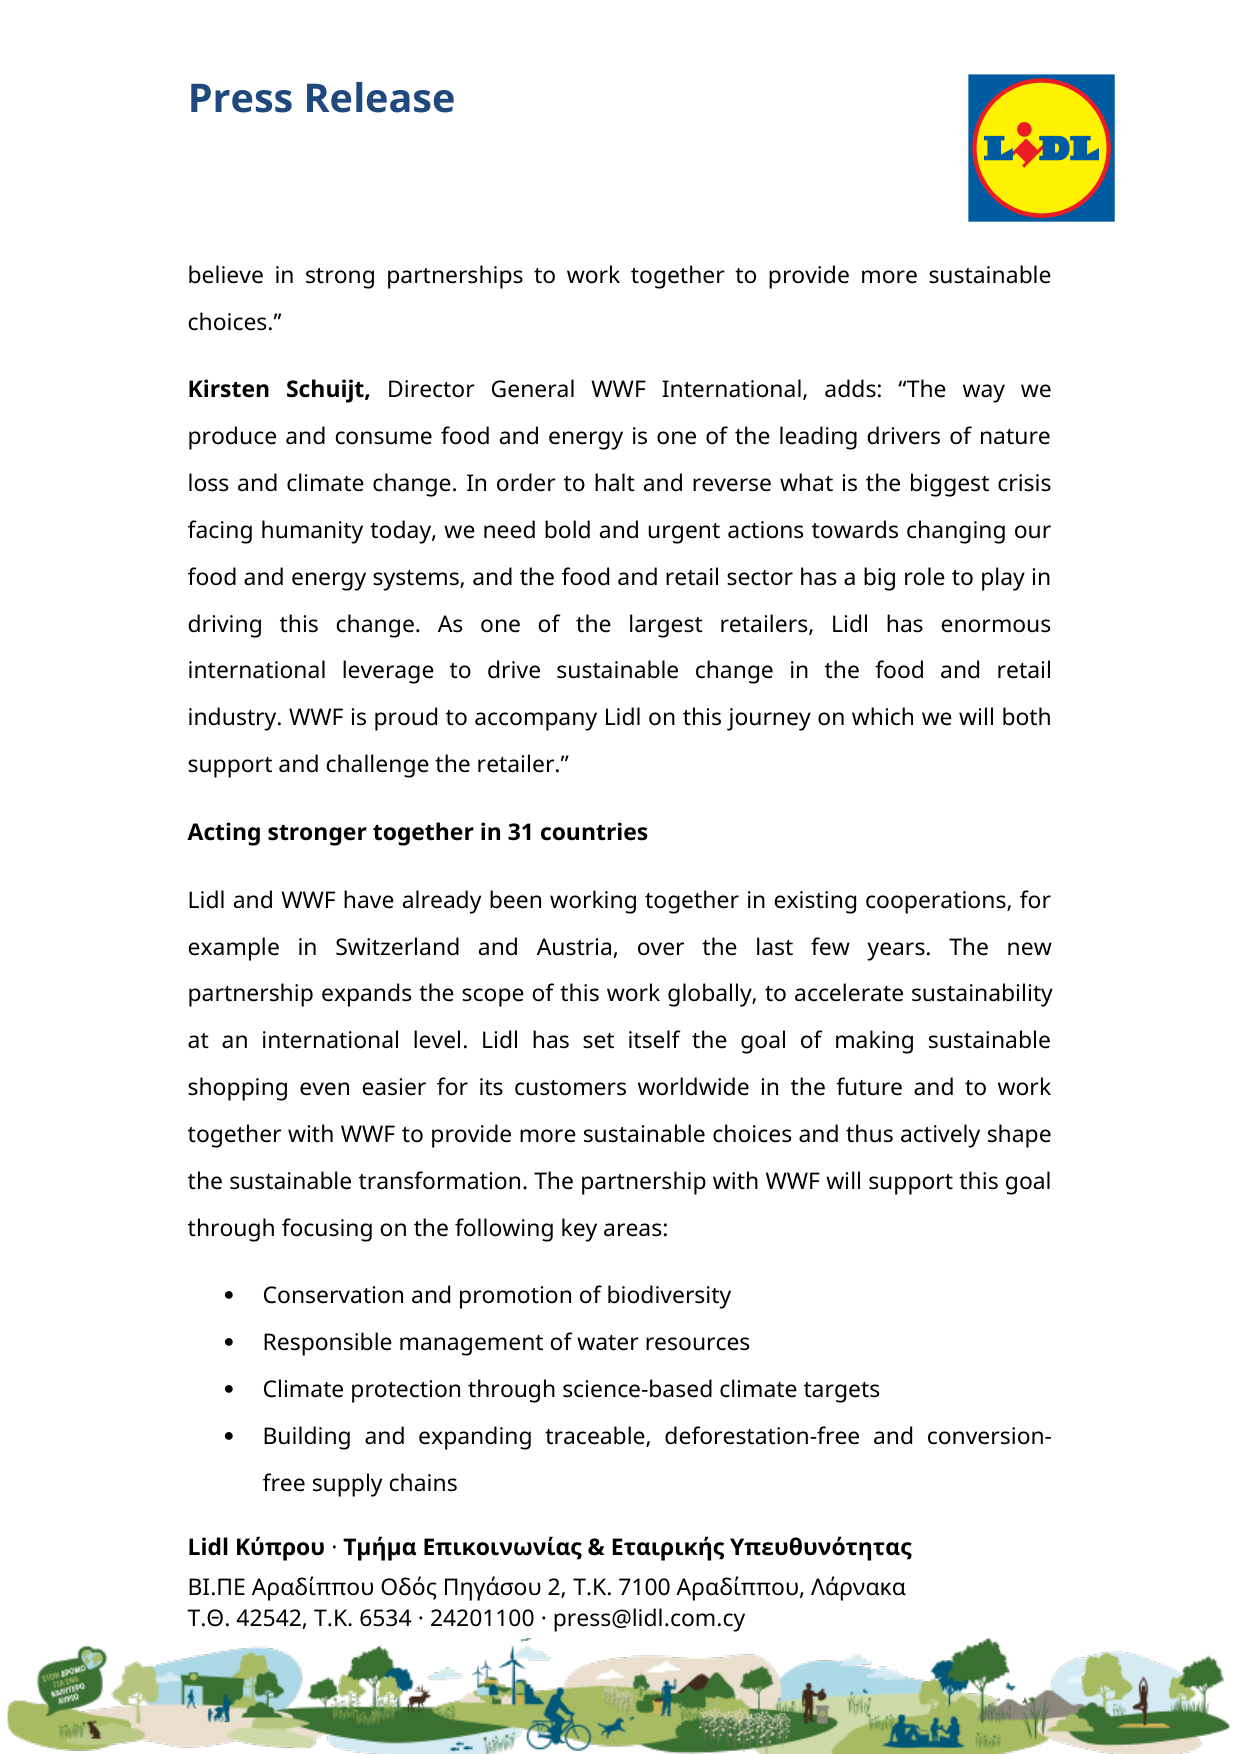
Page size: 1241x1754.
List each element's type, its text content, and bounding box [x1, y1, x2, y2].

list Conservation and promotion of biodiversity [225, 1279, 1053, 1311]
text Lidl and WWF have already been working together in existing cooperations, for example in Switzerland and Austria, over the last few years. The new partnership expands the scope of this work globally, to accelerate sustainability at an international level. Lidl has set itself the goal of making sustainable shopping even easier for its customers worldwide in the future and to work together with WWF to provide more sustainable choices and thus actively shape the sustainable transformation. The partnership with WWF will support this goal through focusing on the following key areas: [187, 883, 1053, 1243]
list Responsible management of water resources [225, 1326, 1053, 1357]
list Climate protection through science-based climate targets [225, 1373, 1053, 1404]
list Building and expanding traceable, deforestation-free and conversion-free supply chains [225, 1420, 1053, 1498]
picture [967, 73, 1116, 223]
picture [6, 1638, 1233, 1754]
text Kirsten Schuijt, Director General WWF International, adds: “The way we produce and consume food and energy is one of the leading drivers of nature loss and climate change. In order to halt and reverse what is the biggest crisis facing humanity today, we need bold and urgent actions towards changing our food and energy systems, and the food and retail sector has a big role to play in driving this change. As one of the largest retailers, Lidl has enormous international leverage to drive sustainable change in the food and retail industry. WWF is proud to accompany Lidl on this journey on which we will both support and challenge the retailer.” [187, 373, 1053, 779]
text Acting stronger together in 31 countries [187, 816, 1053, 847]
